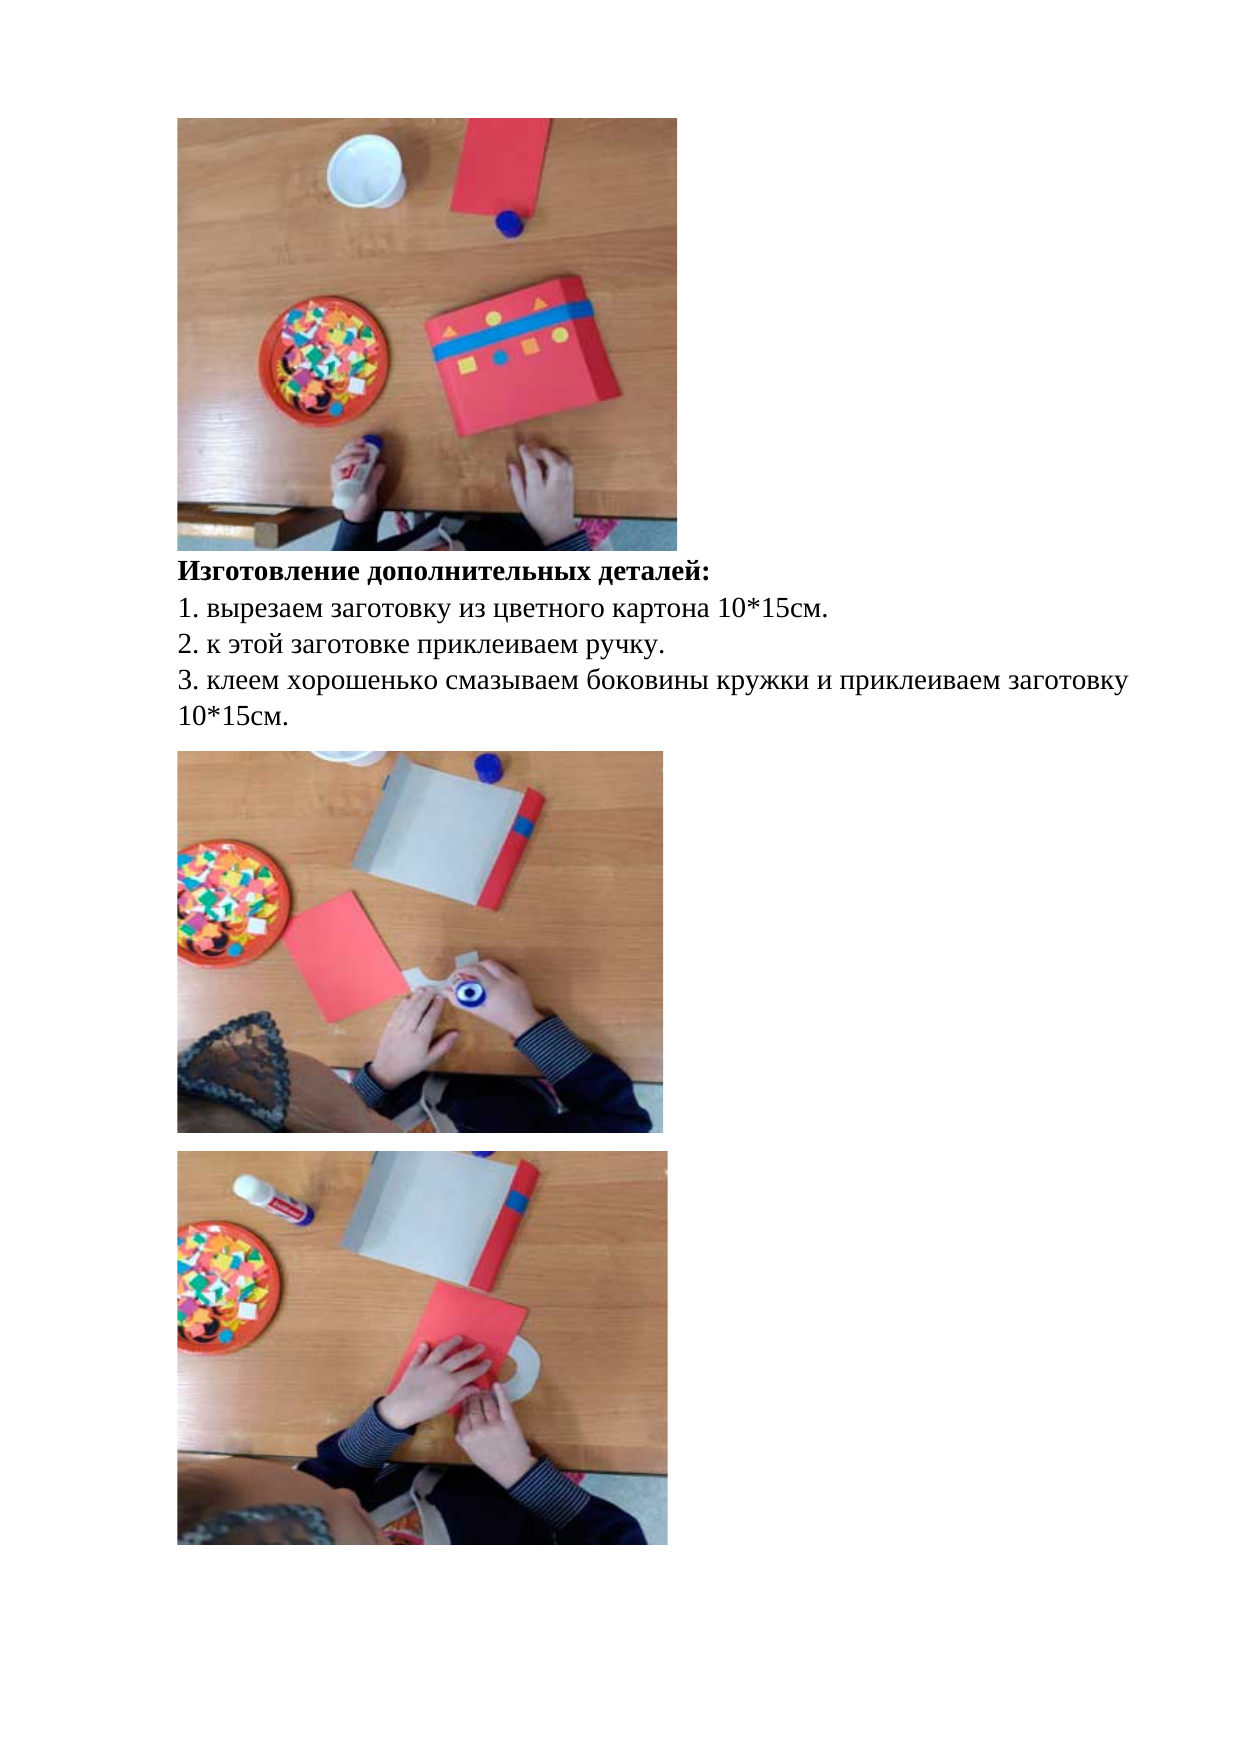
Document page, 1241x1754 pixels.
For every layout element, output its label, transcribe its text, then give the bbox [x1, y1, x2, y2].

picture [177, 1151, 668, 1545]
picture [177, 751, 664, 1133]
picture [177, 118, 678, 551]
